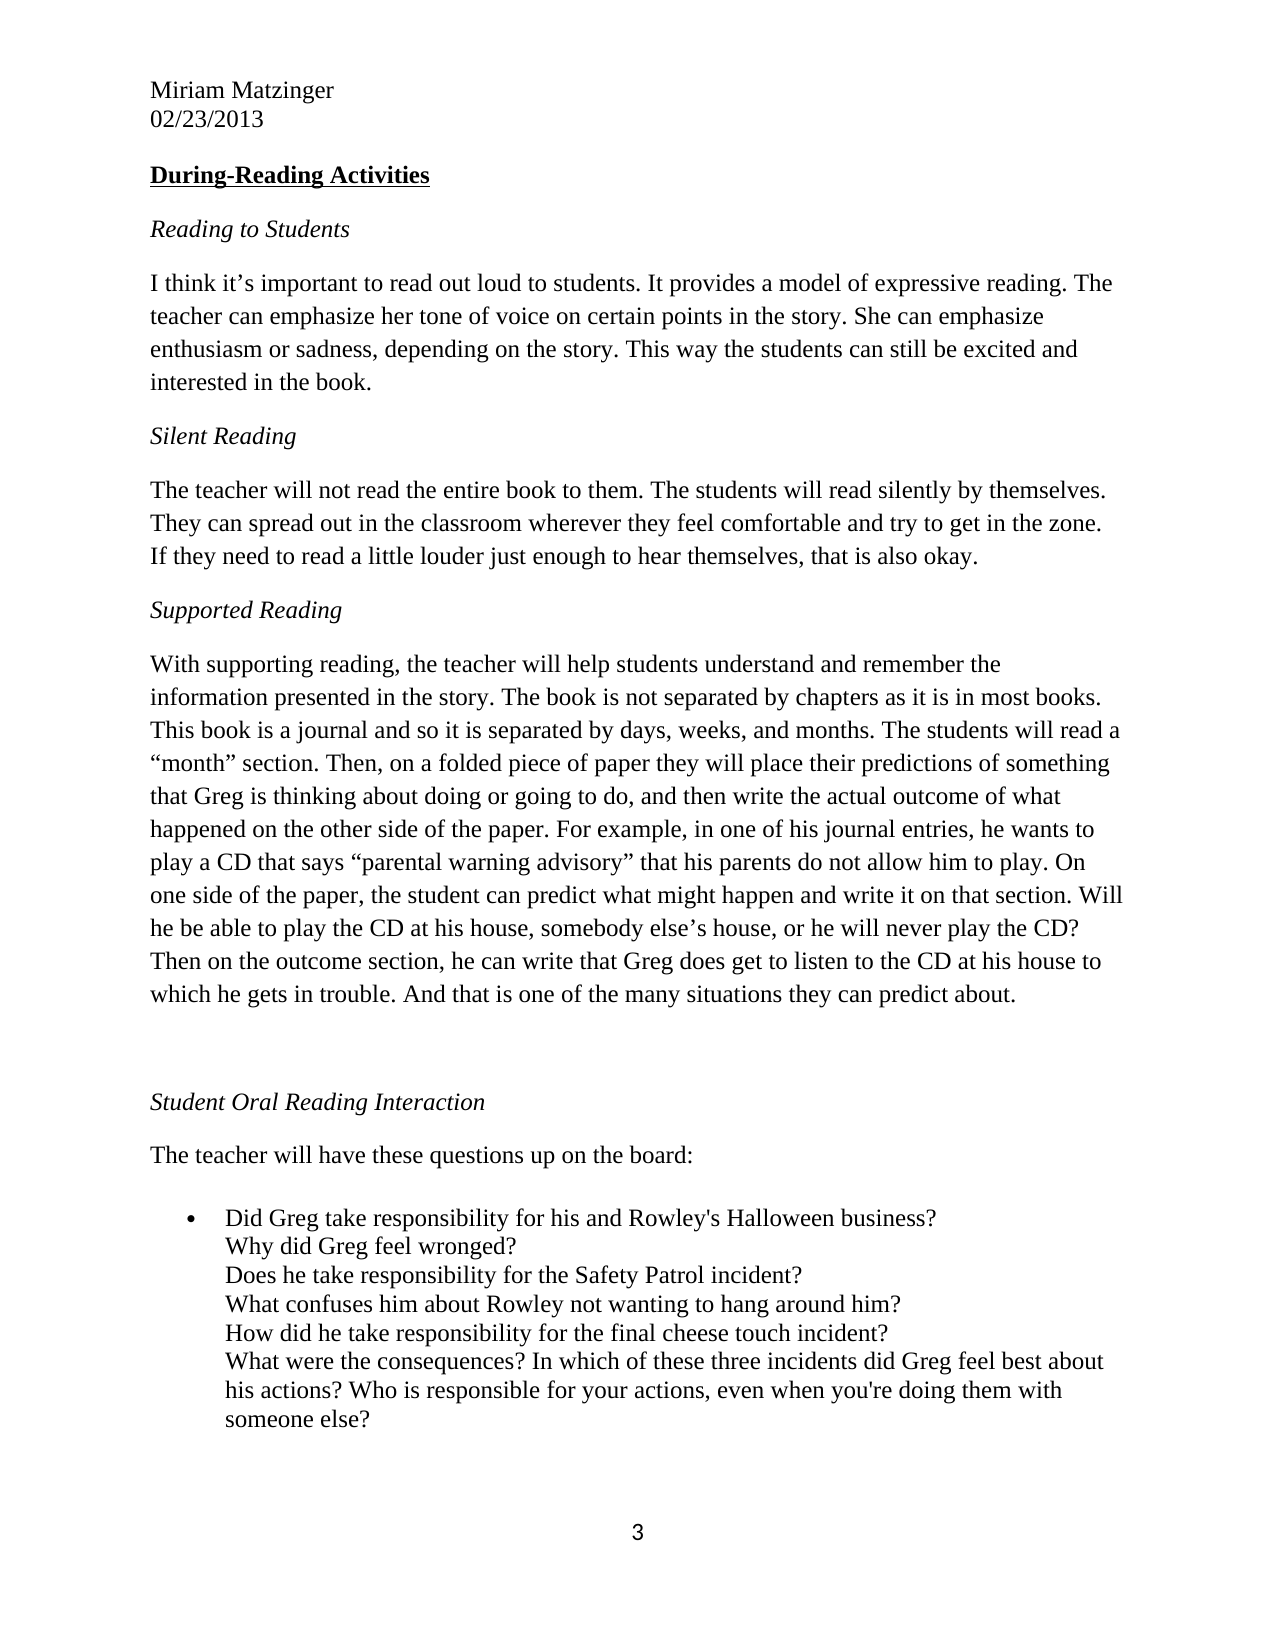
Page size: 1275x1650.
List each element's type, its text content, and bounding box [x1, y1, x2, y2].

text Supported Reading [150, 595, 1125, 624]
text I think it’s important to read out loud to students. It provides a model of expressive reading. The teacher can emphasize her tone of voice on certain points in the story. She can emphasize enthusiasm or sadness, depending on the story. This way the students can still be excited and interested in the book. [150, 268, 1125, 396]
text With supporting reading, the teacher will help students understand and remember the information presented in the story. The book is not separated by chapters as it is in most books. This book is a journal and so it is separated by days, weeks, and months. The students will read a “month” section. Then, on a folded piece of paper they will place their predictions of something that Greg is thinking about doing or going to do, and then write the actual outcome of what happened on the other side of the paper. For example, in one of his journal entries, he wants to play a CD that says “parental warning advisory” that his parents do not allow him to play. On one side of the paper, the student can predict what might happen and write it on that section. Will he be able to play the CD at his house, somebody else’s house, or he will never play the CD? Then on the outcome section, he can write that Greg does get to listen to the CD at his house to which he gets in trouble. And that is one of the many situations they can predict about. [150, 649, 1125, 1008]
text Reading to Students [150, 214, 1125, 243]
list Did Greg take responsibility for his and Rowley's Halloween business? Why did Greg feel wronged? Does he take responsibility for the Safety Patrol incident? What confuses him about Rowley not wanting to hang around him? How did he take responsibility for the final cheese touch incident? What were the consequences? In which of these three incidents did Greg feel best about his actions? Who is responsible for your actions, even when you're doing them with someone else? [187, 1203, 1125, 1433]
text The teacher will not read the entire book to them. The students will read silently by themselves. They can spread out in the classroom wherever they feel comfortable and try to get in the zone. If they need to read a little louder just enough to hear themselves, that is also okay. [150, 475, 1125, 570]
text The teacher will have these questions up on the board: [150, 1141, 1125, 1169]
text Silent Reading [150, 421, 1125, 450]
text Student Oral Reading Interaction [150, 1087, 1125, 1115]
text During-Reading Activities [150, 161, 1125, 189]
